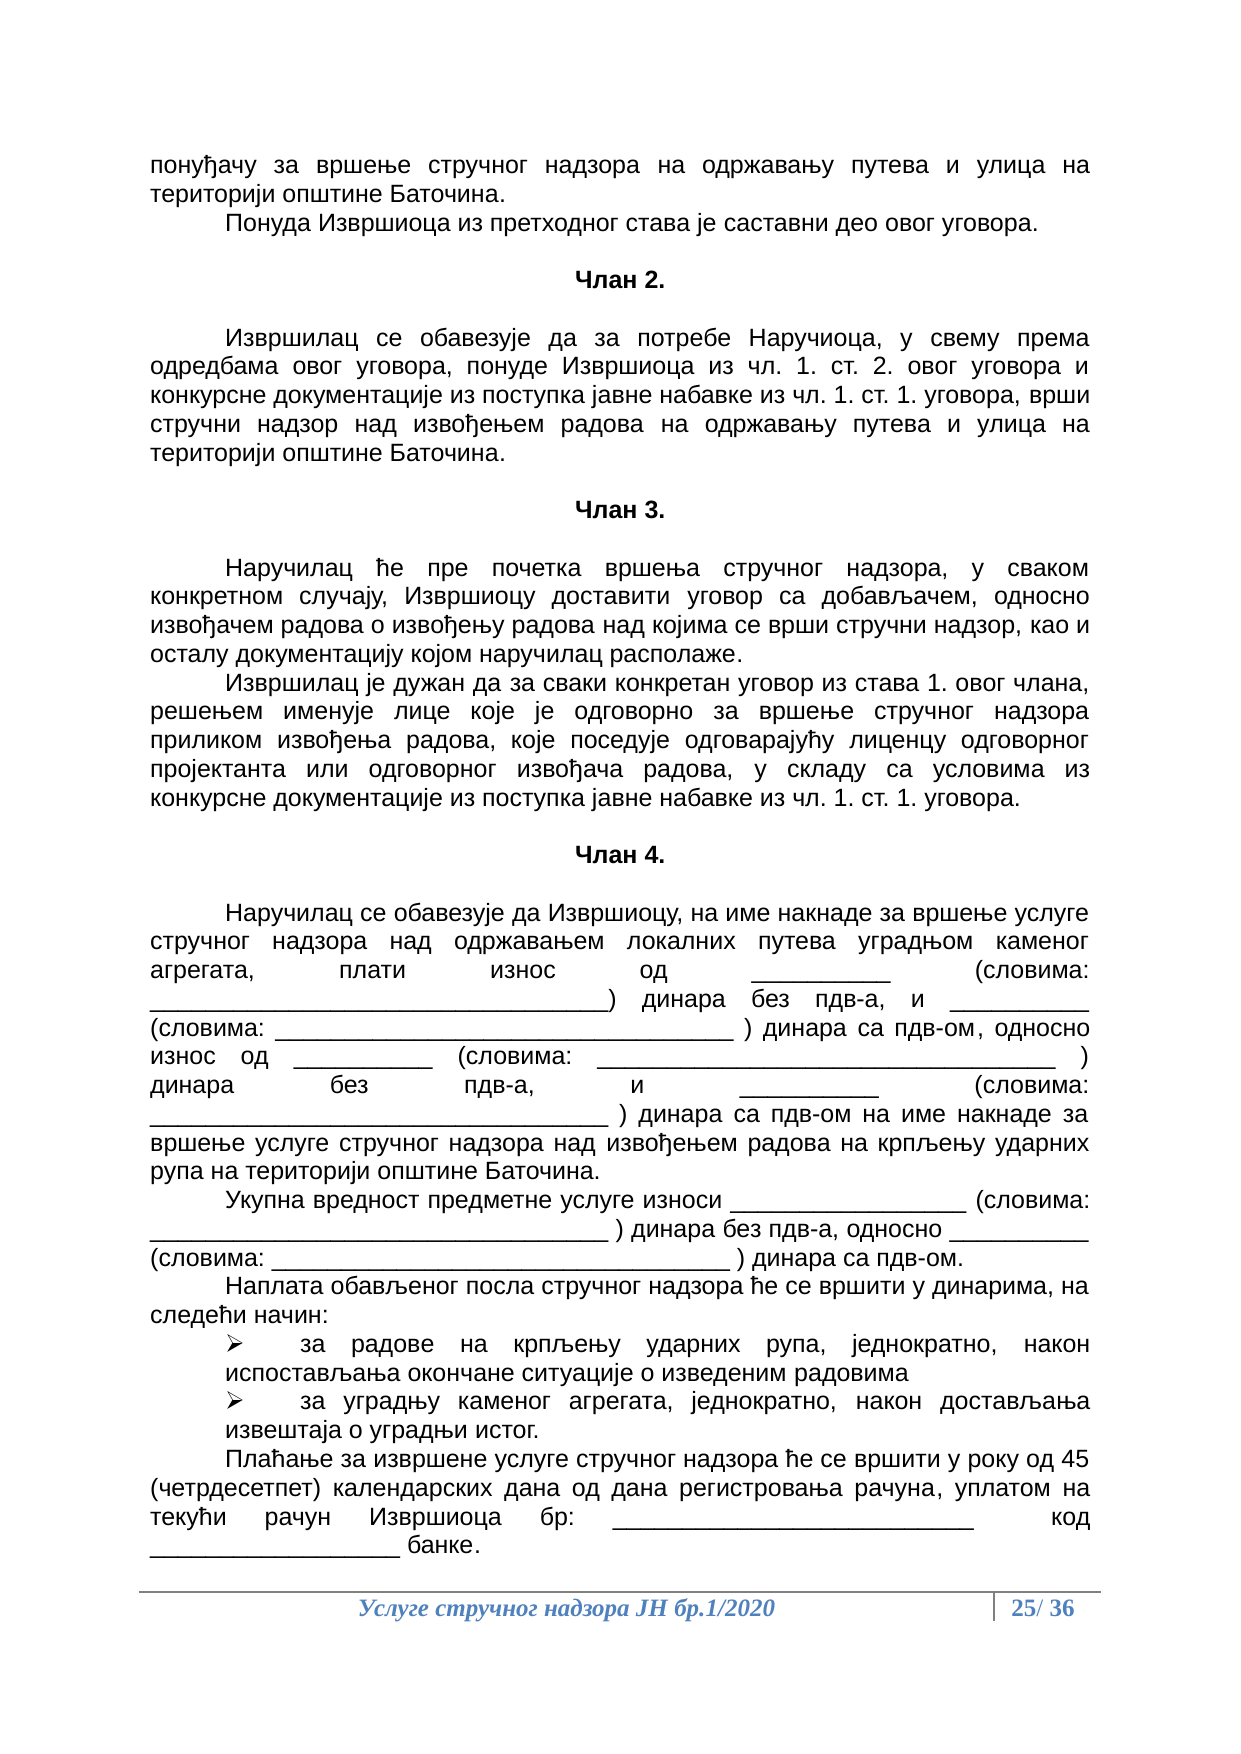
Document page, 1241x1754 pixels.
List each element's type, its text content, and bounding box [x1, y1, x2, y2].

text Члан 2. [150, 265, 1090, 294]
text Наручилац се обавезује да Извршиоцу, на име накнаде за вршење услуге стручног надзора над одржавањем локалних путева уградњом каменог агрегата, плати износ од __________ (словима: _________________________________) динара без пдв-а, и __________ (словима: _________________________________ ) динара са пдв-ом, односно износ од __________ (словима: _________________________________ ) динара без пдв-а, и __________ (словима: _________________________________ ) динара са пдв-ом на име накнаде за вршење услуге стручног надзора над извођењем радова на крпљењу ударних рупа на територији општине Баточина. [150, 897, 1090, 1185]
text Члан 4. [150, 840, 1090, 869]
text Наплата обављеног посла стручног надзора ће се вршити у динарима, на следећи начин: [150, 1271, 1090, 1329]
text Наручилац ће пре почетка вршења стручног надзора, у сваком конкретном случају, Извршиоцу доставити уговор са добављачем, односно извођачем радова о извођењу радова над којима се врши стручни надзор, као и осталу документацију којом наручилац располаже. [150, 552, 1090, 667]
text Извршилац је дужан да за сваки конкретан уговор из става 1. овог члана, решењем именује лице које је одговорно за вршење стручног надзора приликом извођења радова, које поседује одговарајућу лиценцу одговорног пројектанта или одговорног извођача радова, у складу са условима из конкурсне документације из поступка јавне набавке из чл. 1. ст. 1. уговора. [150, 667, 1090, 811]
text Извршилац се обавезује да за потребе Наручиоца, у свему према одредбама овог уговора, понуде Извршиоца из чл. 1. ст. 2. овог уговора и конкурсне документације из поступка јавне набавке из чл. 1. ст. 1. уговора, врши стручни надзор над извођењем радова на одржавању путева и улица на територији општине Баточина. [150, 322, 1090, 466]
text Плаћање за извршене услуге стручног надзора ће се вршити у року од 45 (четрдесетпет) календарских дана од дана регистровања рачуна, уплатом на текући рачун Извршиоца бр: __________________________ код __________________ банке. [150, 1444, 1090, 1559]
text Укупна вредност предметне услуге износи _________________ (словима: _________________________________ ) динара без пдв-а, односно __________ (словима: _________________________________ ) динара са пдв-ом. [150, 1185, 1090, 1271]
text Понуда Извршиоца из претходног става је саставни део овог уговора. [150, 207, 1090, 236]
list за уградњу каменог агрегата, једнократно, након достављања извештаја о уградњи истог. [225, 1386, 1090, 1444]
text Члан 3. [150, 495, 1090, 524]
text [150, 150, 1090, 207]
list за радове на крпљењу ударних рупа, једнократно, након испостављања окончане ситуације о изведеним радовима [225, 1329, 1090, 1386]
